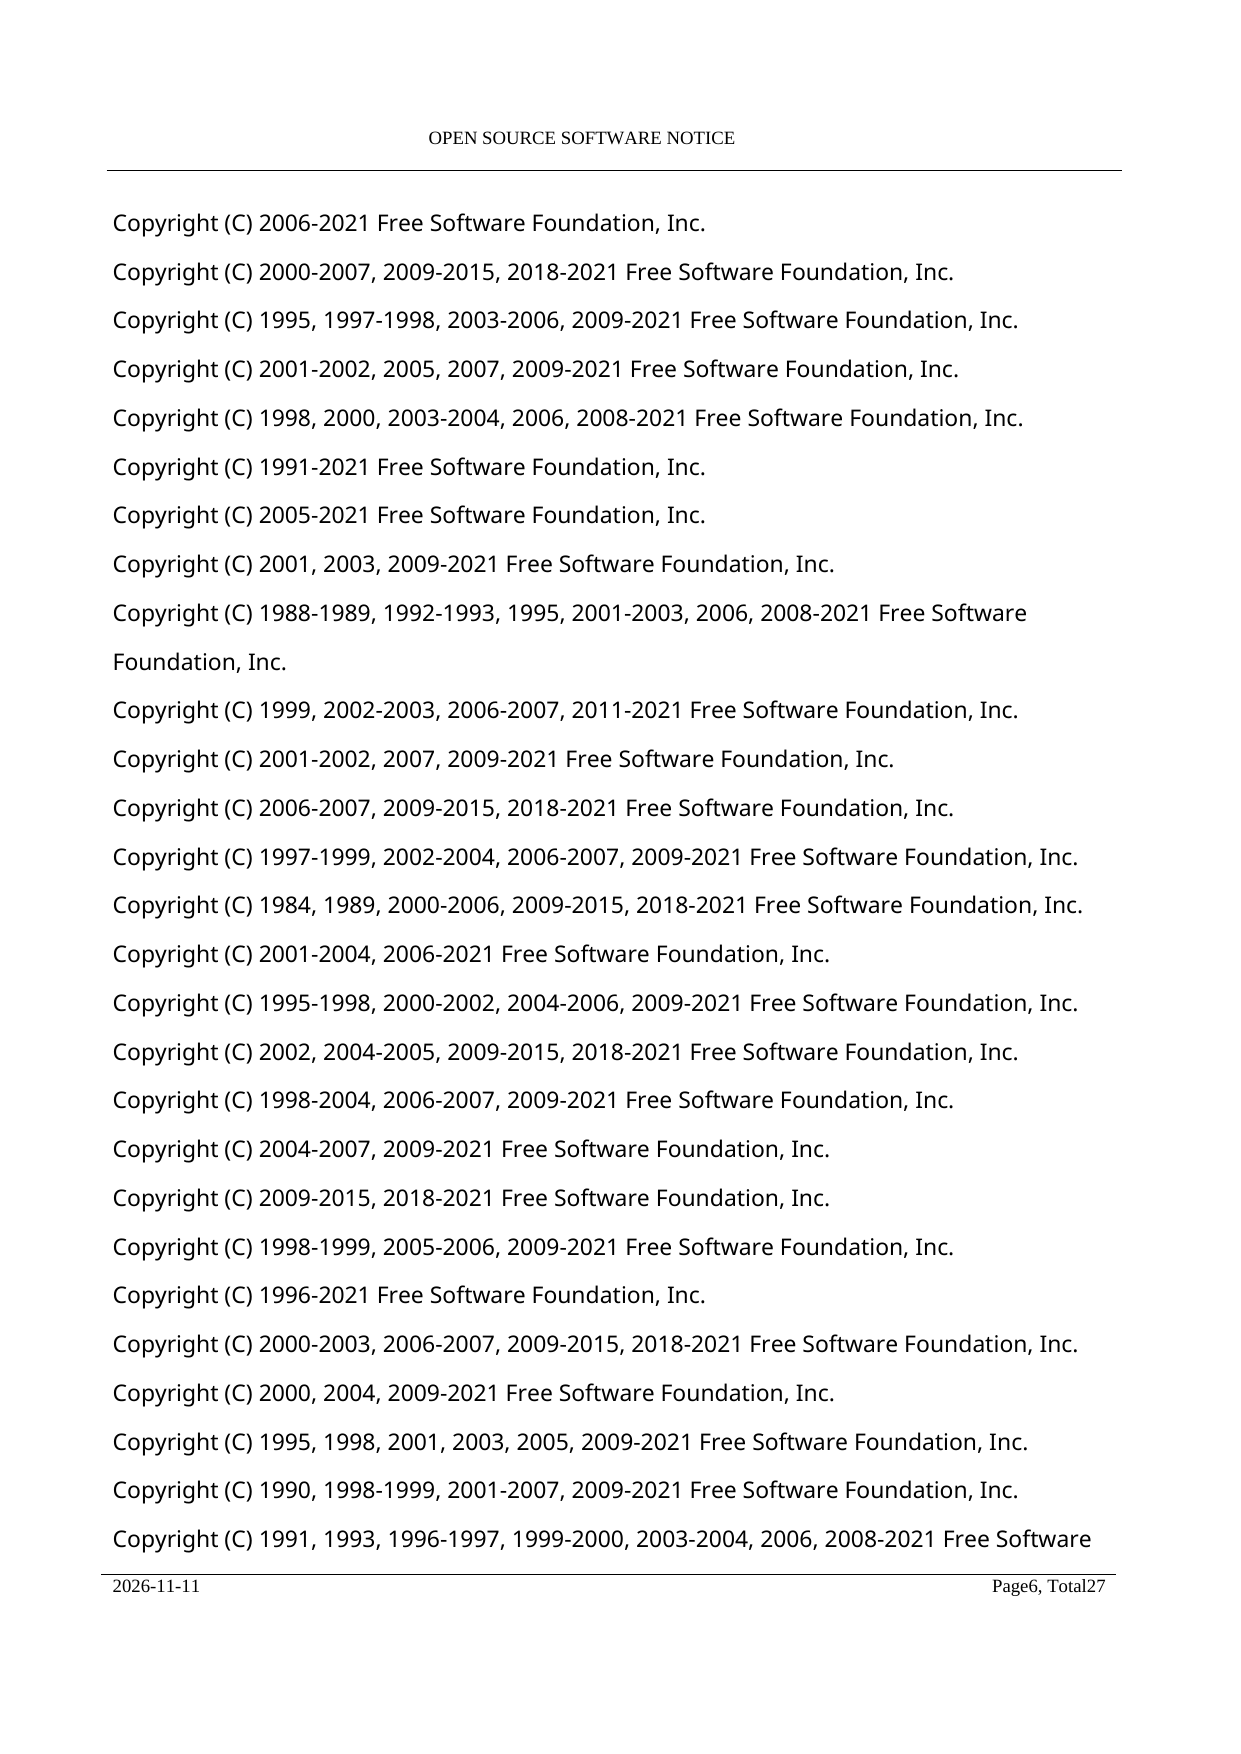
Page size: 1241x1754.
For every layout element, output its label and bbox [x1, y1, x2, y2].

text [112, 206, 1128, 1555]
